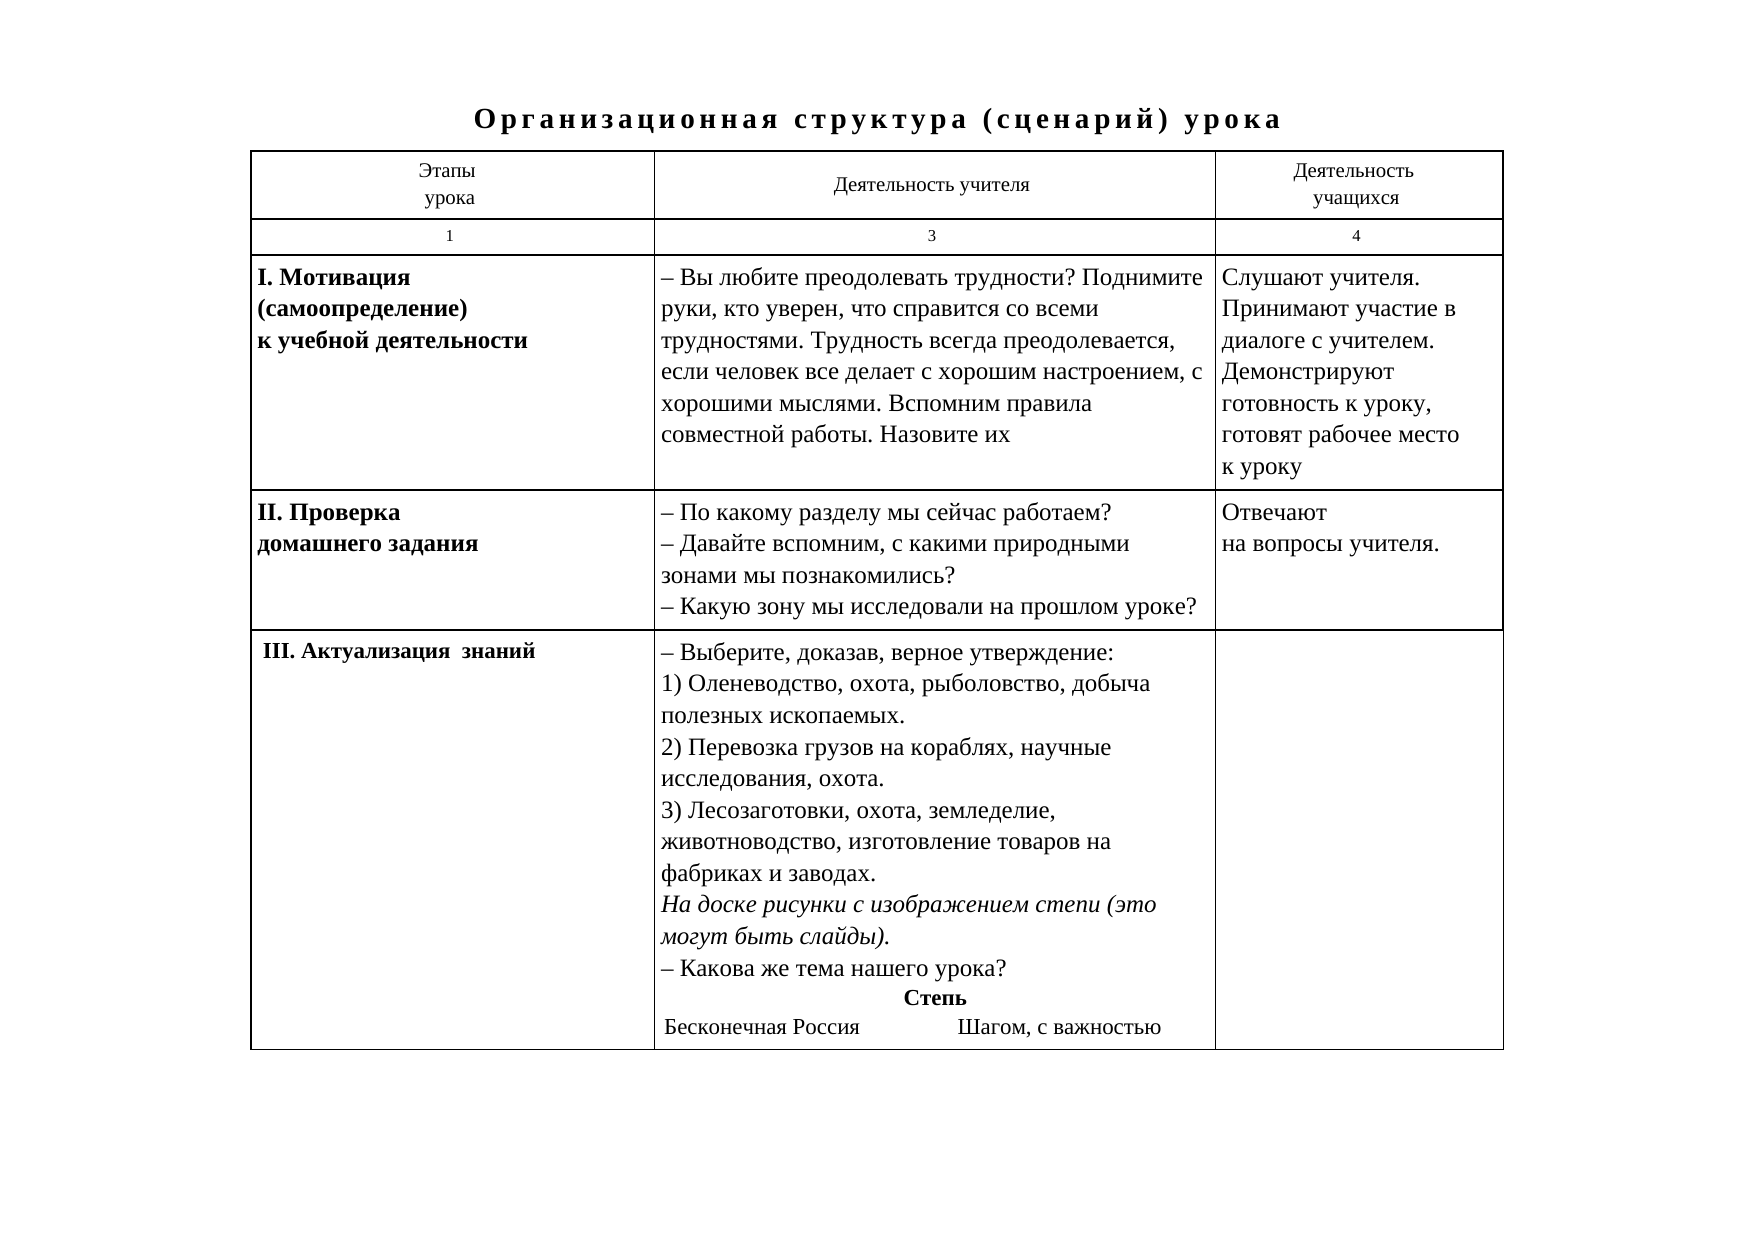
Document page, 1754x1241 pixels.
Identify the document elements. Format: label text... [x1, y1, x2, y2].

table_cell – Вы любите преодолевать трудности? Поднимите руки, кто уверен, что справится со всеми трудностями. Трудность всегда преодолевается, если человек все делает с хорошим настроением, с хорошими мыслями. Вспомним правила совместной работы. Назовите их [655, 256, 1215, 489]
table_cell [1216, 631, 1503, 1048]
table_cell 3 [655, 220, 1215, 254]
table_cell I. Мотивация (самоопределение) к учебной деятельности [252, 256, 654, 489]
table_header Деятельность учащихся [1216, 152, 1502, 218]
table_cell 1 [252, 220, 654, 254]
table_header Этапы урока [252, 152, 654, 218]
table_cell 4 [1216, 220, 1502, 254]
table_cell Отвечают на вопросы учителя. [1216, 491, 1502, 629]
table_cell II. Проверка домашнего задания [252, 491, 654, 629]
text организационная структура (сценарий) урока [118, 101, 1636, 134]
table_cell слушают учителя. принимают участие в диалоге с учителем. демонстрируют готовность к уроку, готовят рабочее место к уроку [1216, 256, 1502, 489]
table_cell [252, 631, 654, 1048]
table_header Деятельность учителя [655, 152, 1215, 218]
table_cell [655, 631, 1215, 1048]
table_cell – По какому разделу мы сейчас работаем? – Давайте вспомним, с какими природными зонами мы познакомились? – Какую зону мы исследовали на прошлом уроке? [655, 491, 1215, 629]
